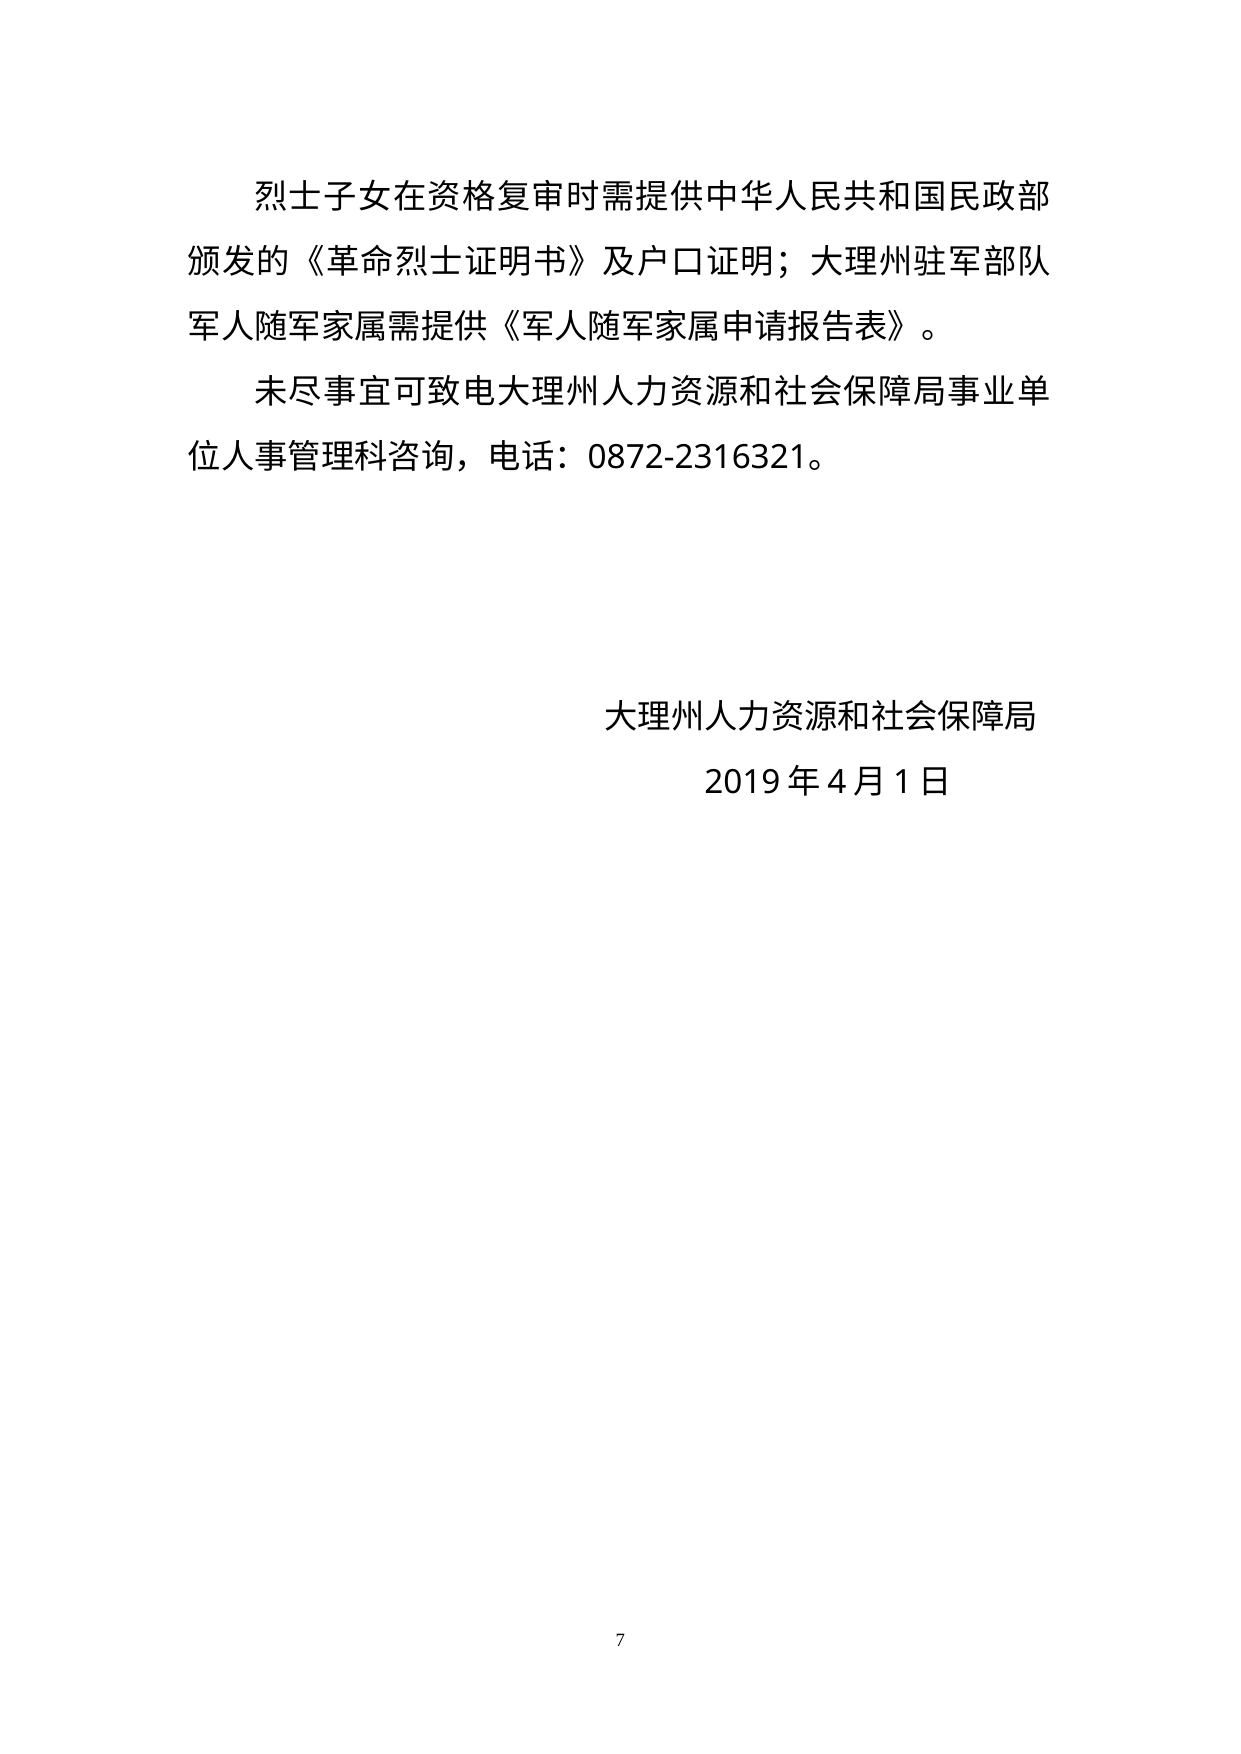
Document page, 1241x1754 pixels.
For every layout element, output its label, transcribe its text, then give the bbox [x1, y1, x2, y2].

text 未尽事宜可致电大理州人力资源和社会保障局事业单位人事管理科咨询，电话：0872-2316321。 [187, 357, 1053, 487]
text 大理州人力资源和社会保障局 [187, 682, 1053, 747]
text 2019年4月1日 [187, 747, 1053, 812]
text 烈士子女在资格复审时需提供中华人民共和国民政部颁发的《革命烈士证明书》及户口证明；大理州驻军部队军人随军家属需提供《军人随军家属申请报告表》。 [187, 162, 1053, 357]
